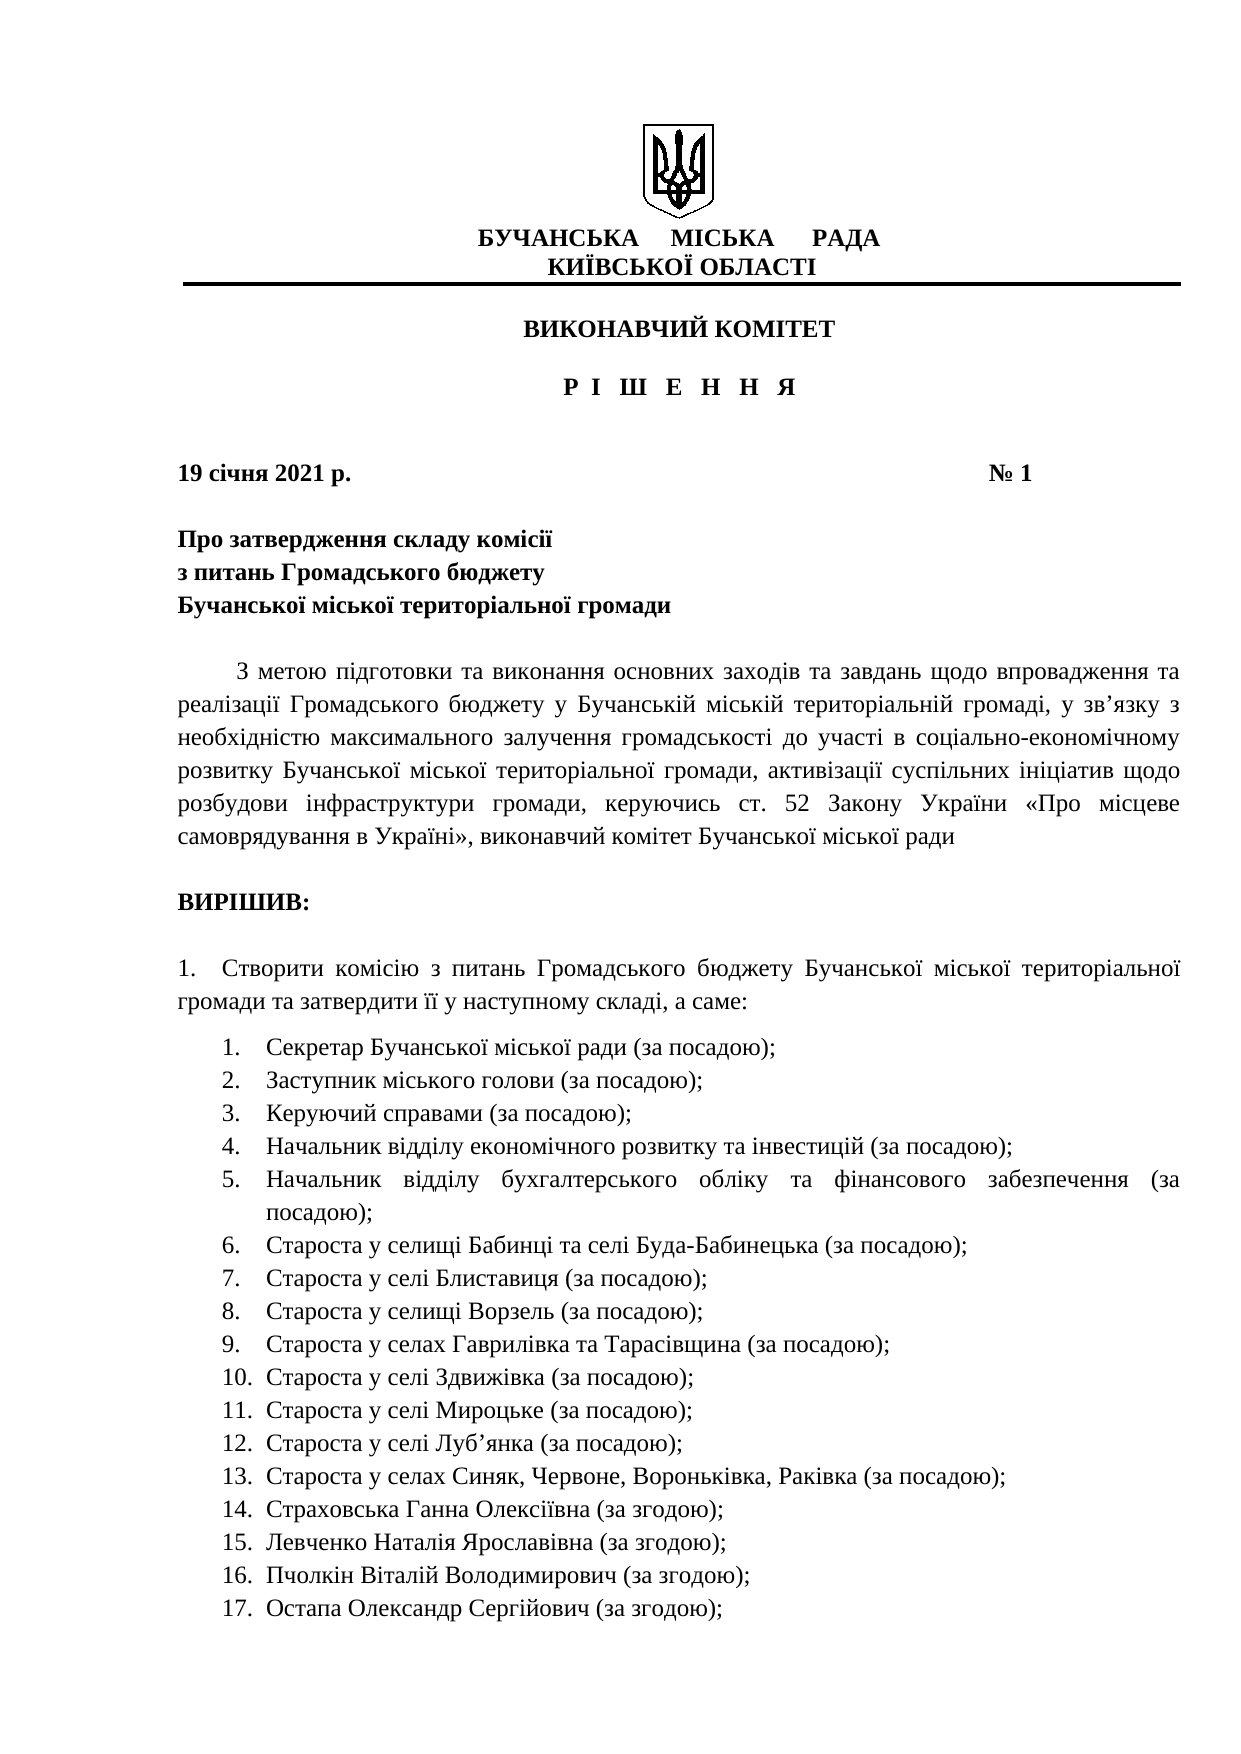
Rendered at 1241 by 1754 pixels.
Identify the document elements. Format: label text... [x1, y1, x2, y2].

list Заступник міського голови (за посадою); [222, 1065, 1181, 1094]
list Староста у селищі Бабинці та селі Буда-Бабинецька (за посадою); [222, 1230, 1181, 1259]
list Староста у селі Блиставиця (за посадою); [222, 1263, 1181, 1292]
text з питань Громадського бюджету [177, 557, 1181, 586]
list Староста у селі Луб’янка (за посадою); [222, 1428, 1181, 1457]
subtitle КИЇВСЬКОЇ ОБЛАСТІ [183, 252, 1181, 282]
list Створити комісію з питань Громадського бюджету Бучанської міської територіальної громади та затвердити її у наступному складі, а саме: [177, 953, 1181, 1015]
text ВИРІШИВ: [177, 887, 1181, 916]
list Староста у селі Мироцьке (за посадою); [222, 1395, 1181, 1424]
list Керуючий справами (за посадою); [222, 1098, 1181, 1127]
list Остапа Олександр Сергійович (за згодою); [222, 1593, 1181, 1622]
list Начальник відділу бухгалтерського обліку та фінансового забезпечення (за посадою); [222, 1164, 1181, 1226]
text Бучанської міської територіальної громади [177, 590, 1181, 619]
text Про затвердження складу комісії [177, 524, 1181, 553]
subtitle Р І Ш Е Н Н Я [177, 372, 1181, 401]
subtitle 19 січня 2021 р. № 1 [177, 458, 1181, 487]
list Левченко Наталія Ярославівна (за згодою); [222, 1527, 1181, 1556]
list Староста у селі Здвижівка (за посадою); [222, 1362, 1181, 1391]
list Староста у селах Синяк, Червоне, Вороньківка, Раківка (за посадою); [222, 1461, 1181, 1490]
text БУЧАНСЬКА МІСЬКА РАДА [177, 223, 1181, 252]
list Староста у селах Гаврилівка та Тарасівщина (за посадою); [222, 1329, 1181, 1358]
list Начальник відділу економічного розвитку та інвестицій (за посадою); [222, 1131, 1181, 1160]
list Староста у селищі Ворзель (за посадою); [222, 1296, 1181, 1325]
subtitle ВИКОНАВЧИЙ КОМІТЕТ [177, 314, 1181, 343]
list З метою підготовки та виконання основних заходів та завдань щодо впровадження та реалізації Громадського бюджету у Бучанській міській територіальній громаді, у зв’язку з необхідністю максимального залучення громадськості до участі в соціально-економічному розвитку Бучанської міської територіальної громади, активізації суспільних ініціатив щодо розбудови інфраструктури громади, керуючись ст. 52 Закону України «Про місцеве самоврядування в Україні», виконавчий комітет Бучанської міської ради [177, 656, 1181, 850]
list Пчолкін Віталій Володимирович (за згодою); [222, 1560, 1181, 1589]
list Страховська Ганна Олексіївна (за згодою); [222, 1494, 1181, 1523]
list Секретар Бучанської міської ради (за посадою); [222, 1032, 1181, 1061]
